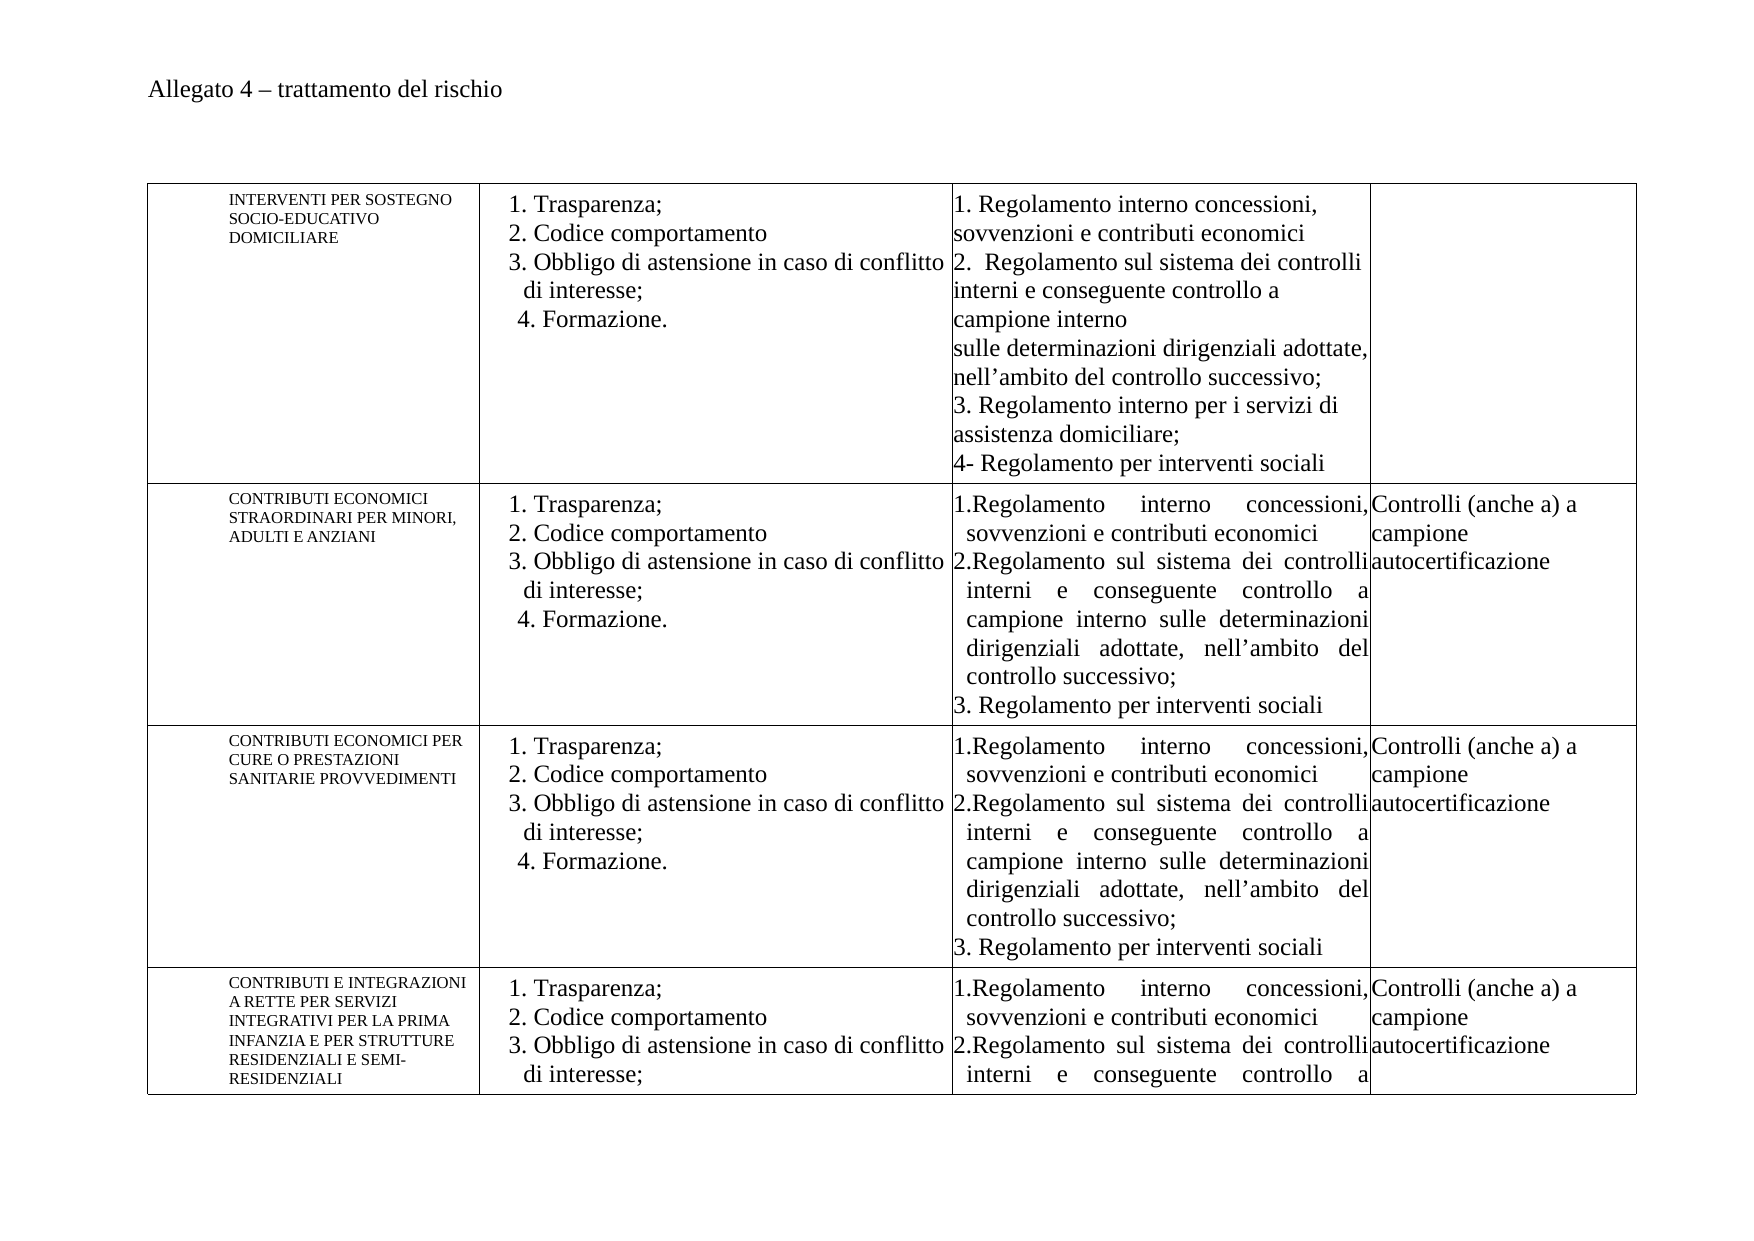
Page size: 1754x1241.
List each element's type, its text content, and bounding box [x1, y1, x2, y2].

table_cell 1. Trasparenza; 2. Codice comportamento 3. Obbligo di astensione in caso di conflitto di interesse; 4. Formazione. [480, 726, 952, 967]
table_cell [953, 968, 1370, 1093]
table_cell Controlli (anche a) a campione autocertificazione [1371, 726, 1636, 967]
table_cell CONTRIBUTI ECONOMICI PER CURE O PRESTAZIONI SANITARIE PROVVEDIMENTI [148, 726, 479, 967]
table_cell [1371, 184, 1636, 483]
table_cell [480, 968, 952, 1093]
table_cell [148, 968, 479, 1093]
table_cell INTERVENTI PER SOSTEGNO SOCIO-EDUCATIVO DOMICILIARE [148, 184, 479, 483]
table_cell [1371, 968, 1636, 1093]
table_cell 1. Regolamento interno concessioni, sovvenzioni e contributi economici 2. Regolamento sul sistema dei controlli interni e conseguente controllo a campione interno sulle determinazioni dirigenziali adottate, nell’ambito del controllo successivo; 3. Regolamento interno per i servizi di assistenza domiciliare; 4- Regolamento per interventi sociali [953, 184, 1370, 483]
table_cell 1. Trasparenza; 2. Codice comportamento 3. Obbligo di astensione in caso di conflitto di interesse; 4. Formazione. [480, 484, 952, 724]
table_cell Controlli (anche a) a campione autocertificazione [1371, 484, 1636, 724]
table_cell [480, 184, 952, 483]
table_cell CONTRIBUTI ECONOMICI STRAORDINARI PER MINORI, ADULTI E ANZIANI [148, 484, 479, 724]
